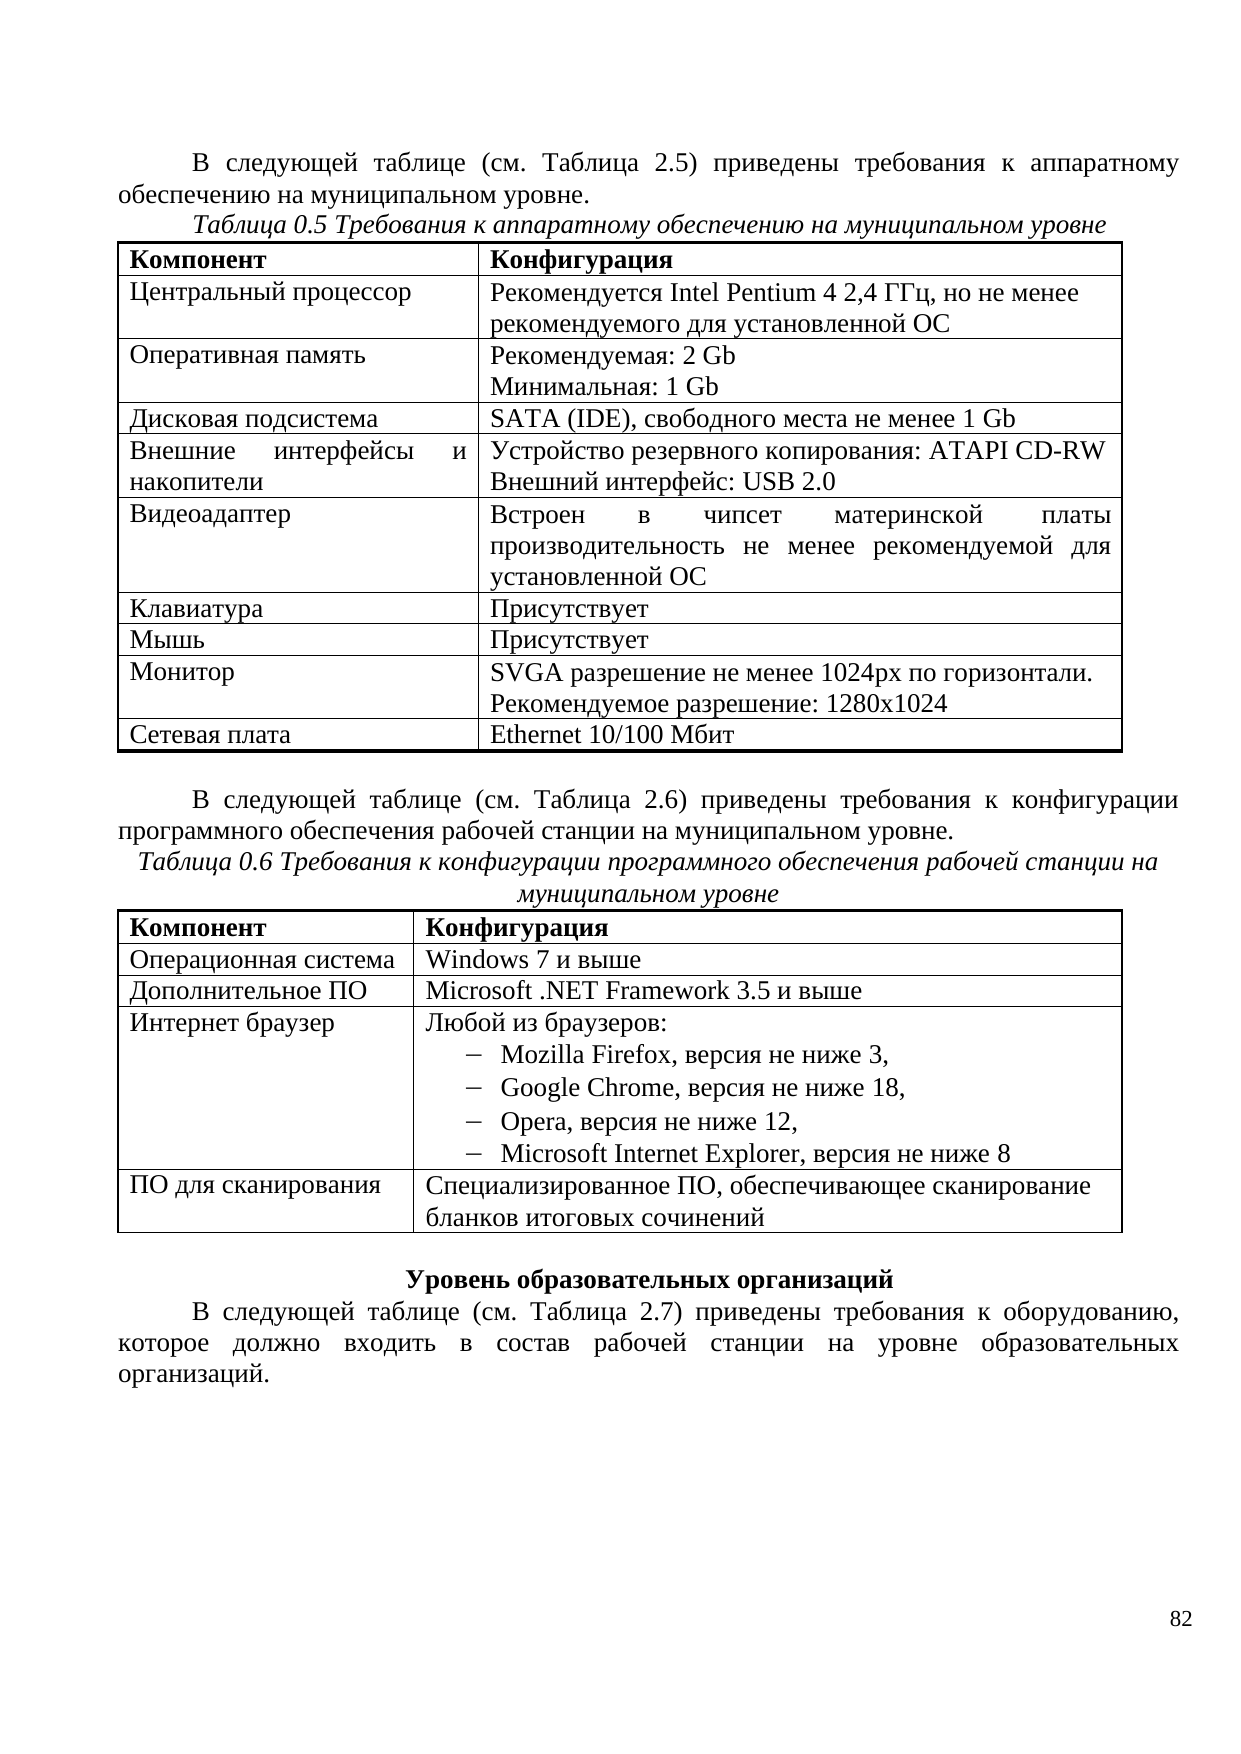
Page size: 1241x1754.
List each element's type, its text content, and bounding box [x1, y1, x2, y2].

table_cell Интернет браузер [119, 1007, 413, 1168]
table_cell Устройство резервного копирования: ATAPI CD-RW Внешний интерфейс: USB 2.0 [479, 434, 1121, 497]
table_cell Ethernet 10/100 Мбит [479, 719, 1121, 749]
table_cell Рекомендуемая: 2 Gb Минимальная: 1 Gb [479, 339, 1121, 402]
table_header Компонент [119, 244, 478, 275]
text В следующей таблице (см. Таблица 2.7) приведены требования к оборудованию, которое должно входить в состав рабочей станции на уровне образовательных организаций. [118, 1295, 1180, 1388]
text В следующей таблице (см. Таблица 2.5) приведены требования к аппаратному обеспечению на муниципальном уровне. [118, 147, 1181, 209]
table_cell Оперативная память [119, 339, 478, 402]
table_header Компонент [119, 912, 413, 943]
table_cell Клавиатура [119, 593, 478, 623]
table_cell Windows 7 и выше [414, 944, 1121, 974]
table_cell Мышь [119, 624, 478, 655]
table_cell Внешние интерфейсы и накопители [119, 434, 478, 497]
text В следующей таблице (см. Таблица 2.6) приведены требования к конфигурации программного обеспечения рабочей станции на муниципальном уровне. [118, 783, 1180, 846]
table_cell Присутствует [479, 593, 1121, 623]
table_header Конфигурация [414, 912, 1121, 943]
table_cell Рекомендуется Intel Pentium 4 2,4 ГГц, но не менее рекомендуемого для установленной ОС [479, 276, 1121, 338]
table_header Конфигурация [479, 244, 1121, 275]
table_cell SVGA разрешение не менее 1024px по горизонтали. Рекомендуемое разрешение: 1280x1024 [479, 656, 1121, 718]
table_cell Видеоадаптер [119, 498, 478, 592]
text Таблица 0.5 Требования к аппаратному обеспечению на муниципальном уровне [192, 209, 1192, 240]
table_cell Любой из браузеров: Mozilla Firefox, версия не ниже 3, Google Chrome, версия не ниже 18, Opera, версия не ниже 12, Microsoft Internet Explorer, версия не ниже 8 [414, 1007, 1121, 1168]
table_cell SATA (IDE), свободного места не менее 1 Gb [479, 403, 1121, 433]
text Таблица 0.6 Требования к конфигурации программного обеспечения рабочей станции на муниципальном уровне [116, 846, 1183, 908]
table_cell Специализированное ПО, обеспечивающее сканирование бланков итоговых сочинений [414, 1170, 1121, 1232]
table_cell Центральный процессор [119, 276, 478, 338]
table_cell Встроен в чипсет материнской платы производительность не менее рекомендуемой для установленной ОС [479, 498, 1121, 592]
table_cell Microsoft .NET Framework 3.5 и выше [414, 976, 1121, 1006]
table_cell Дисковая подсистема [119, 403, 478, 433]
table_cell Присутствует [479, 624, 1121, 655]
subtitle Уровень образовательных организаций [116, 1264, 1183, 1295]
table_cell Операционная система [119, 944, 413, 974]
table_cell Монитор [119, 656, 478, 718]
table_cell Сетевая плата [119, 719, 478, 749]
table_cell ПО для сканирования [119, 1170, 413, 1232]
table_cell Дополнительное ПО [119, 976, 413, 1006]
